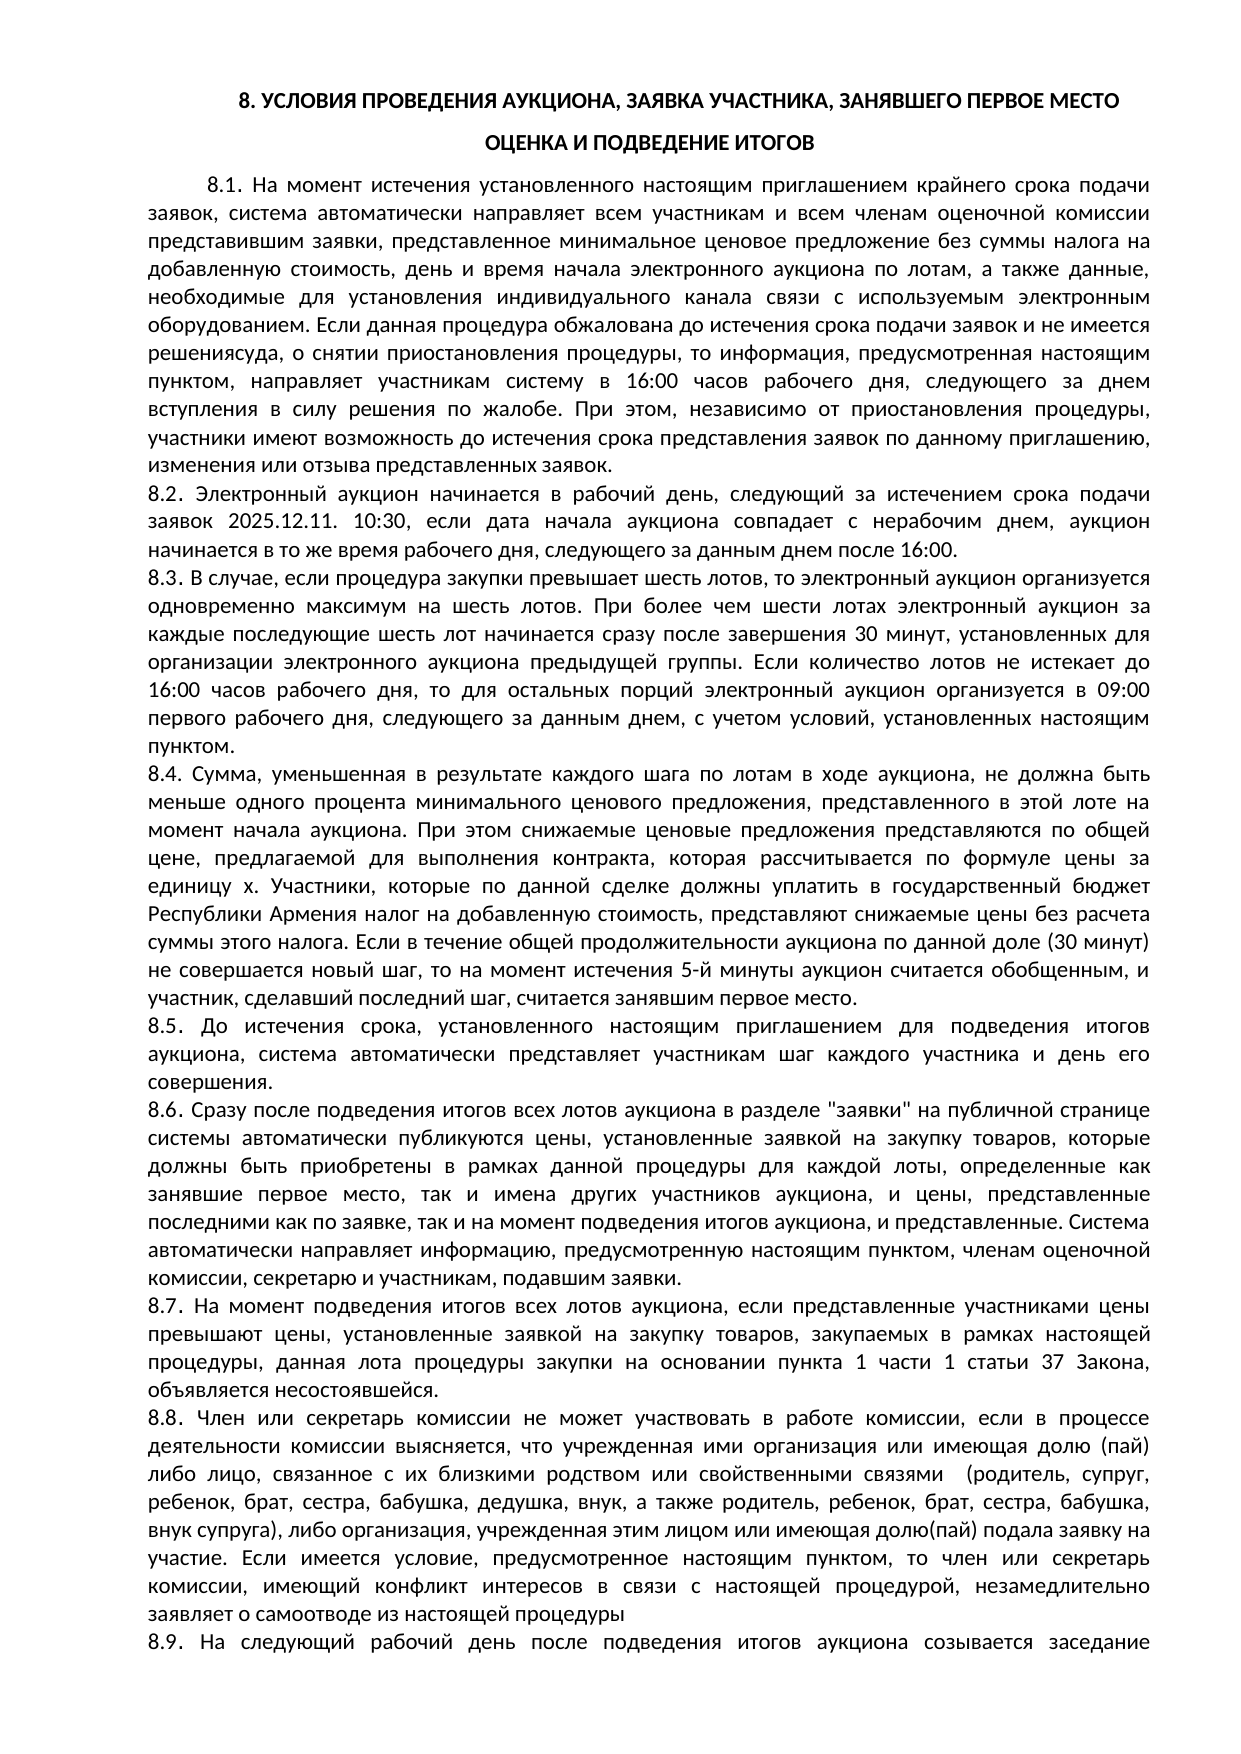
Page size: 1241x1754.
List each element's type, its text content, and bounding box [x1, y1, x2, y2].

text 8.2․ Электронный аукцион начинается в рабочий день, следующий за истечением срока подачи заявок 2025.12.11. 10:30 , если дата начала аукциона совпадает с нерабочим днем, аукцион начинается в то же время рабочего дня, следующего за данным днем после 16:00. [148, 479, 1152, 563]
text 8.6․ Сразу после подведения итогов всех лотов аукциона в разделе "заявки" на публичной странице системы автоматически публикуются цены, установленные заявкой на закупку товаров, которые должны быть приобретены в рамках данной процедуры для каждой лоты, определенные как занявшие первое место, так и имена других участников аукциона, и цены, представленные последними как по заявке, так и на момент подведения итогов аукциона, и представленные. Система автоматически направляет информацию, предусмотренную настоящим пунктом, членам оценочной комиссии, секретарю и участникам, подавшим заявки. [148, 1095, 1152, 1291]
text 8.7․ На момент подведения итогов всех лотов аукциона, если представленные участниками цены превышают цены, установленные заявкой на закупку товаров, закупаемых в рамках настоящей процедуры, данная лота процедуры закупки на основании пункта 1 части 1 статьи 37 Закона, объявляется несостоявшейся. [148, 1291, 1152, 1403]
text 8.5․ До истечения срока, установленного настоящим приглашением для подведения итогов аукциона, система автоматически представляет участникам шаг каждого участника и день его совершения. [148, 1011, 1152, 1095]
text 8.1․ На момент истечения установленного настоящим приглашением крайнего срока подачи заявок, система автоматически направляет всем участникам и всем членам оценочной комиссии представившим заявки, представленное минимальное ценовое предложение без суммы налога на добавленную стоимость, день и время начала электронного аукциона по лотам, а также данные, необходимые для установления индивидуального канала связи с используемым электронным оборудованием. Если данная процедура обжалована до истечения срока подачи заявок и не имеется решениясуда, о снятии приостановления процедуры, то информация, предусмотренная настоящим пунктом, направляет участникам систему в 16:00 часов рабочего дня, следующего за днем вступления в силу решения по жалобе. При этом, независимо от приостановления процедуры, участники имеют возможность до истечения срока представления заявок по данному приглашению, изменения или отзыва представленных заявок. [148, 170, 1152, 479]
text 8.8․ Член или секретарь комиссии не может участвовать в работе комиссии, если в процессе деятельности комиссии выясняется, что учрежденная ими организация или имеющая долю (пай) либо лицо, связанное с их близкими родством или свойственными связями (родитель, супруг, ребенок, брат, сестра, бабушка, дедушка, внук, а также родитель, ребенок, брат, сестра, бабушка, внук супруга), либо организация, учрежденная этим лицом или имеющая долю(пай) подала заявку на участие. Если имеется условие, предусмотренное настоящим пунктом, то член или секретарь комиссии, имеющий конфликт интересов в связи с настоящей процедурой, незамедлительно заявляет о самоотводе из настоящей процедуры [148, 1403, 1152, 1627]
text 8.3․ В случае, если процедура закупки превышает шесть лотов, то электронный аукцион организуется одновременно максимум на шесть лотов. При более чем шести лотах электронный аукцион за каждые последующие шесть лот начинается сразу после завершения 30 минут, установленных для организации электронного аукциона предыдущей группы. Если количество лотов не истекает до 16:00 часов рабочего дня, то для остальных порций электронный аукцион организуется в 09:00 первого рабочего дня, следующего за данным днем, с учетом условий, установленных настоящим пунктом. [148, 563, 1152, 759]
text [148, 1627, 1152, 1656]
text 8. УСЛОВИЯ ПРОВЕДЕНИЯ АУКЦИОНА, ЗАЯВКА УЧАСТНИКА, ЗАНЯВШЕГО ПЕРВОЕ МЕСТО ОЦЕНКА И ПОДВЕДЕНИЕ ИТОГОВ [148, 86, 1152, 156]
text 8.4. Сумма, уменьшенная в результате каждого шага по лотам в ходе аукциона, не должна быть меньше одного процента минимального ценового предложения, представленного в этой лоте на момент начала аукциона. При этом снижаемые ценовые предложения представляются по общей цене, предлагаемой для выполнения контракта, которая рассчитывается по формуле цены за единицу x. Участники, которые по данной сделке должны уплатить в государственный бюджет Республики Армения налог на добавленную стоимость, представляют снижаемые цены без расчета суммы этого налога. Если в течение общей продолжительности аукциона по данной доле (30 минут) не совершается новый шаг, то на момент истечения 5-й минуты аукцион считается обобщенным, и участник, сделавший последний шаг, считается занявшим первое место. [148, 759, 1152, 1011]
